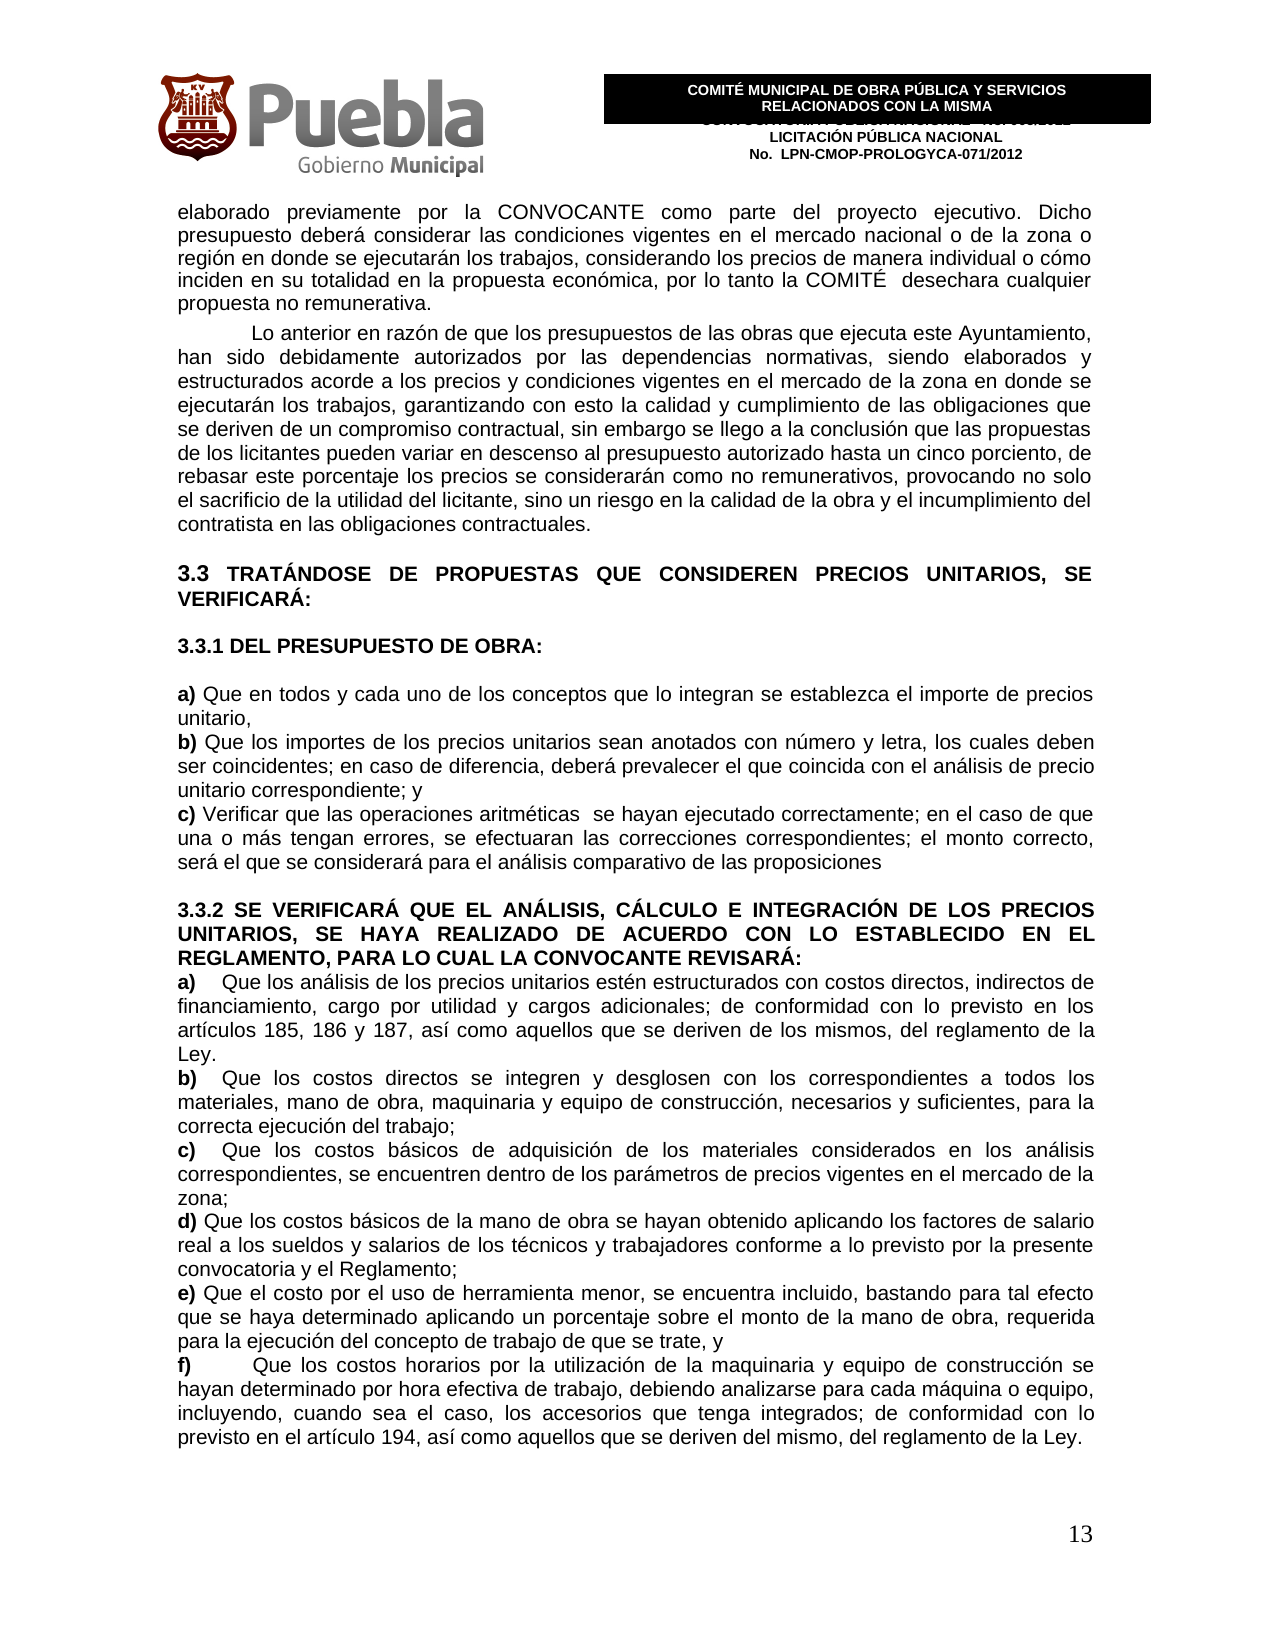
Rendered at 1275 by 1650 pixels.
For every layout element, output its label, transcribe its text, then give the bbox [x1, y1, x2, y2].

text 3.3.2 SE VERIFICARÁ QUE EL ANÁLISIS, CÁLCULO E INTEGRACIÓN DE LOS PRECIOS UNITARIOS, SE HAYA REALIZADO DE ACUERDO CON LO ESTABLECIDO EN EL REGLAMENTO, PARA LO CUAL LA CONVOCANTE REVISARÁ: [177, 898, 1096, 970]
list Que los costos directos se integren y desglosen con los correspondientes a todos los materiales, mano de obra, maquinaria y equipo de construcción, necesarios y suficientes, para la correcta ejecución del trabajo; [177, 1066, 1096, 1137]
text d) Que los costos básicos de la mano de obra se hayan obtenido aplicando los factores de salario real a los sueldos y salarios de los técnicos y trabajadores conforme a lo previsto por la presente convocatoria y el Reglamento; [177, 1209, 1096, 1281]
text b) Que los importes de los precios unitarios sean anotados con número y letra, los cuales deben ser coincidentes; en caso de diferencia, deberá prevalecer el que coincida con el análisis de precio unitario correspondiente; y [177, 730, 1096, 802]
list Que los análisis de los precios unitarios estén estructurados con costos directos, indirectos de financiamiento, cargo por utilidad y cargos adicionales; de conformidad con lo previsto en los artículos 185, 186 y 187, así como aquellos que se deriven de los mismos, del reglamento de la Ley. [177, 970, 1096, 1066]
list Que los costos horarios por la utilización de la maquinaria y equipo de construcción se hayan determinado por hora efectiva de trabajo, debiendo analizarse para cada máquina o equipo, incluyendo, cuando sea el caso, los accesorios que tenga integrados; de conformidad con lo previsto en el artículo 194, así como aquellos que se deriven del mismo, del reglamento de la Ley. [177, 1353, 1096, 1449]
text c) Verificar que las operaciones aritméticas se hayan ejecutado correctamente; en el caso de que una o más tengan errores, se efectuaran las correcciones correspondientes; el monto correcto, será el que se considerará para el análisis comparativo de las proposiciones [177, 802, 1096, 874]
text e) Que el costo por el uso de herramienta menor, se encuentra incluido, bastando para tal efecto que se haya determinado aplicando un porcentaje sobre el monto de la mano de obra, requerida para la ejecución del concepto de trabajo de que se trate, y [177, 1281, 1096, 1353]
text Lo anterior en razón de que los presupuestos de las obras que ejecuta este Ayuntamiento, han sido debidamente autorizados por las dependencias normativas, siendo elaborados y estructurados acorde a los precios y condiciones vigentes en el mercado de la zona en donde se ejecutarán los trabajos, garantizando con esto la calidad y cumplimiento de las obligaciones que se deriven de un compromiso contractual, sin embargo se llego a la conclusión que las propuestas de los licitantes pueden variar en descenso al presupuesto autorizado hasta un cinco porciento, de rebasar este porcentaje los precios se considerarán como no remunerativos, provocando no solo el sacrificio de la utilidad del licitante, sino un riesgo en la calidad de la obra y el incumplimiento del contratista en las obligaciones contractuales. [177, 321, 1093, 536]
text 3.3.1 DEL PRESUPUESTO DE OBRA: [177, 634, 1176, 658]
text a) Que en todos y cada uno de los conceptos que lo integran se establezca el importe de precios unitario, [177, 682, 1096, 730]
list Que los costos básicos de adquisición de los materiales considerados en los análisis correspondientes, se encuentren dentro de los parámetros de precios vigentes en el mercado de la zona; [177, 1137, 1096, 1209]
picture [158, 73, 484, 177]
text 3.3 TRATÁNDOSE DE PROPUESTAS QUE CONSIDEREN PRECIOS UNITARIOS, SE VERIFICARÁ: [177, 560, 1093, 610]
